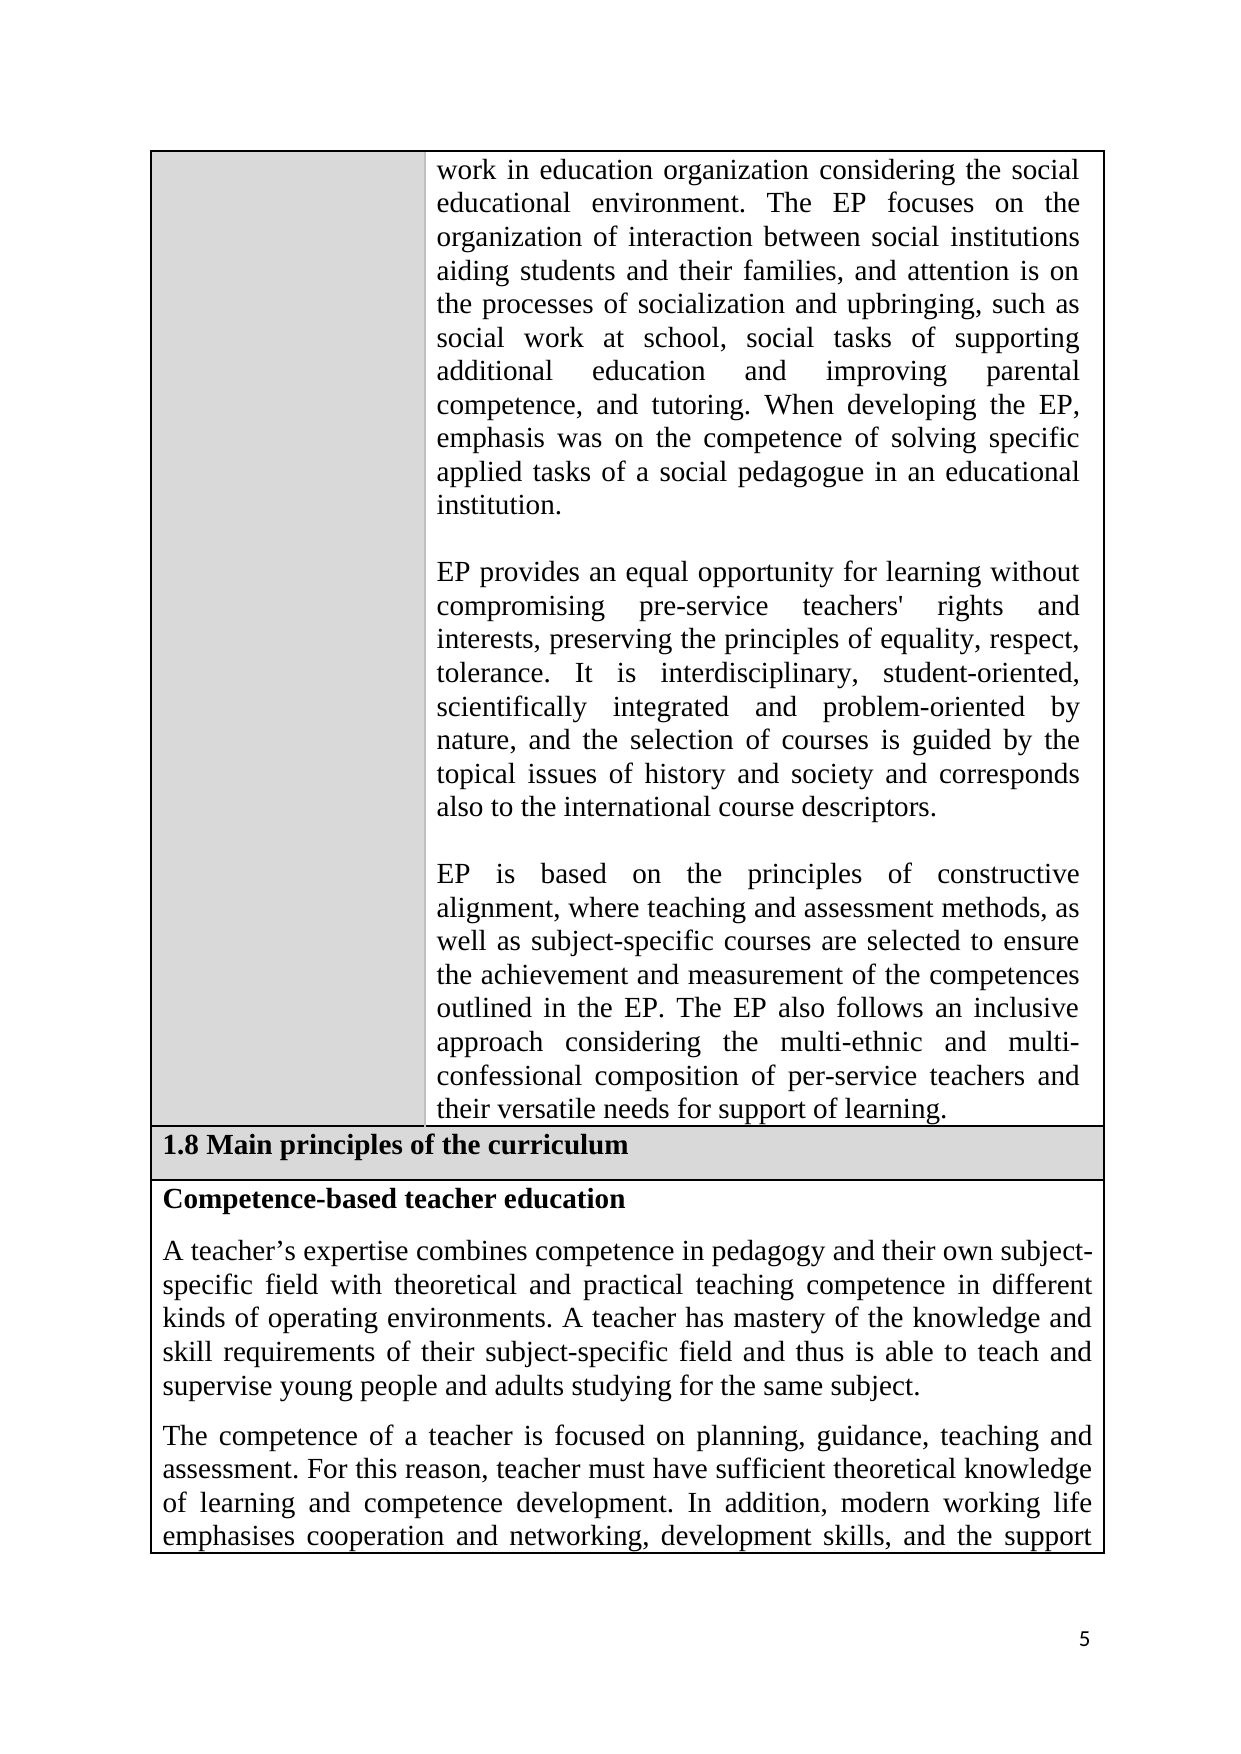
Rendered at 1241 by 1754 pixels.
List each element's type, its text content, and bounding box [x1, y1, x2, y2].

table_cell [426, 152, 1103, 1125]
table_cell 1.8 Main principles of the curriculum [152, 1127, 1103, 1179]
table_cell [152, 1181, 1103, 1552]
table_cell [152, 152, 424, 1125]
